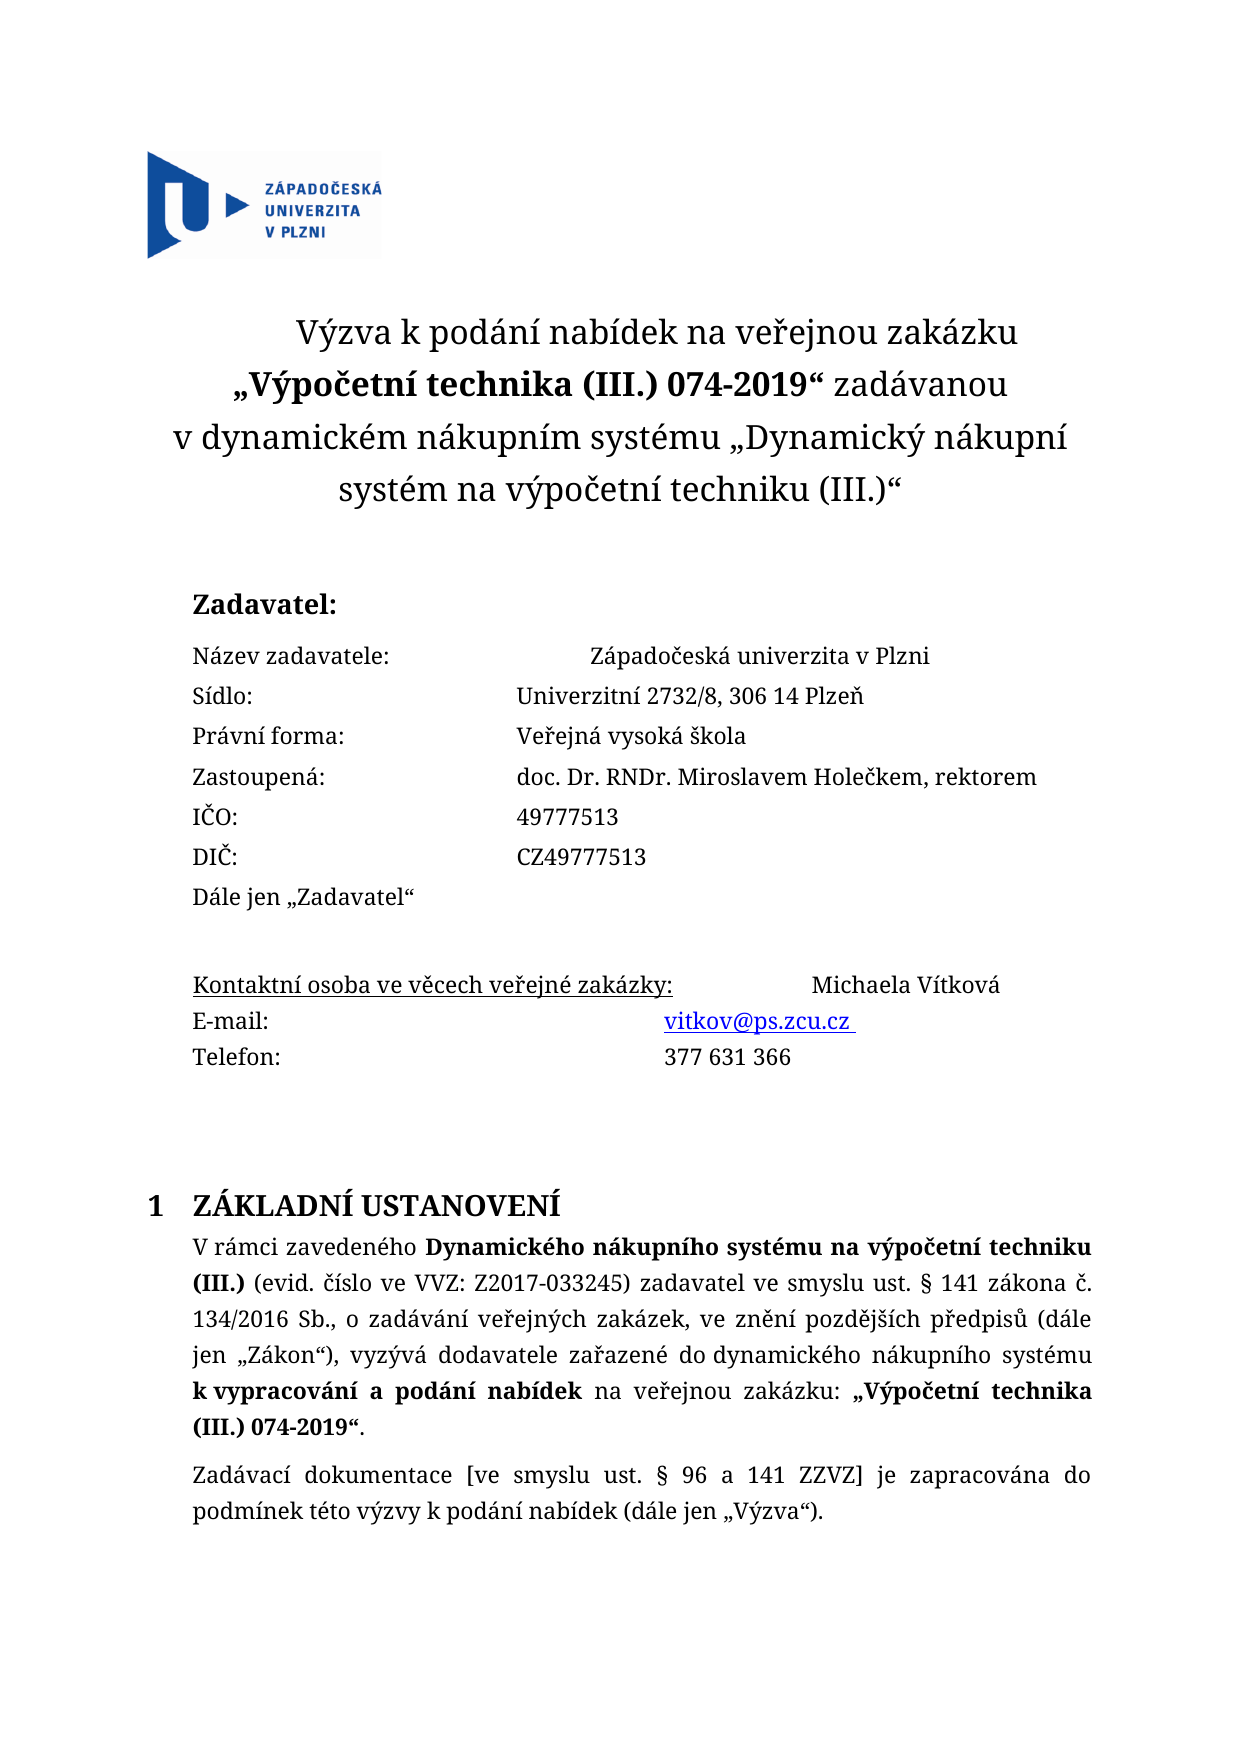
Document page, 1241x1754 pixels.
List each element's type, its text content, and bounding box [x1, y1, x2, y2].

text DIČ: CZ49777513 [148, 841, 1093, 872]
text Zadávací dokumentace [ve smyslu ust. § 96 a 141 ZZVZ] je zapracována do podmínek této výzvy k podání nabídek (dále jen „Výzva“). [192, 1459, 1093, 1526]
text IČO: 49777513 [148, 801, 1093, 832]
subtitle 1 ZÁKLADNÍ USTANOVENÍ [148, 1185, 1093, 1225]
text Právní forma: Veřejná vysoká škola [148, 720, 1093, 752]
text Zastoupená: doc. Dr. RNDr. Miroslavem Holečkem, rektorem [192, 760, 1093, 792]
picture [147, 151, 382, 259]
text Kontaktní osoba ve věcech veřejné zakázky: Michaela Vítková [148, 969, 1093, 1001]
text Název zadavatele: Západočeská univerzita v Plzni [148, 640, 1093, 671]
text V rámci zavedeného Dynamického nákupního systému na výpočetní techniku (III.) (evid. číslo ve VVZ: Z2017-033245) zadavatel ve smyslu ust. § 141 zákona č. 134/2016 Sb., o zadávání veřejných zakázek, ve znění pozdějších předpisů (dále jen „Zákon“), vyzývá dodavatele zařazené do dynamického nákupního systému k vypracování a podání nabídek na veřejnou zakázku: „Výpočetní technika (III.) 074-2019“. [192, 1231, 1093, 1442]
text Zadavatel: [192, 585, 1093, 622]
text Sídlo: Univerzitní 2732/8, 306 14 Plzeň [148, 680, 1093, 711]
text E-mail: vitkov@ps.zcu.cz [148, 1005, 1093, 1036]
text Výzva k podání nabídek na veřejnou zakázku „Výpočetní technika (III.) 074-2019“ zadávanou v dynamickém nákupním systému „Dynamický nákupní systém na výpočetní techniku (III.)“ [148, 309, 1093, 511]
text Dále jen „Zadavatel“ [148, 881, 1093, 912]
text Telefon: 377 631 366 [148, 1041, 1093, 1072]
